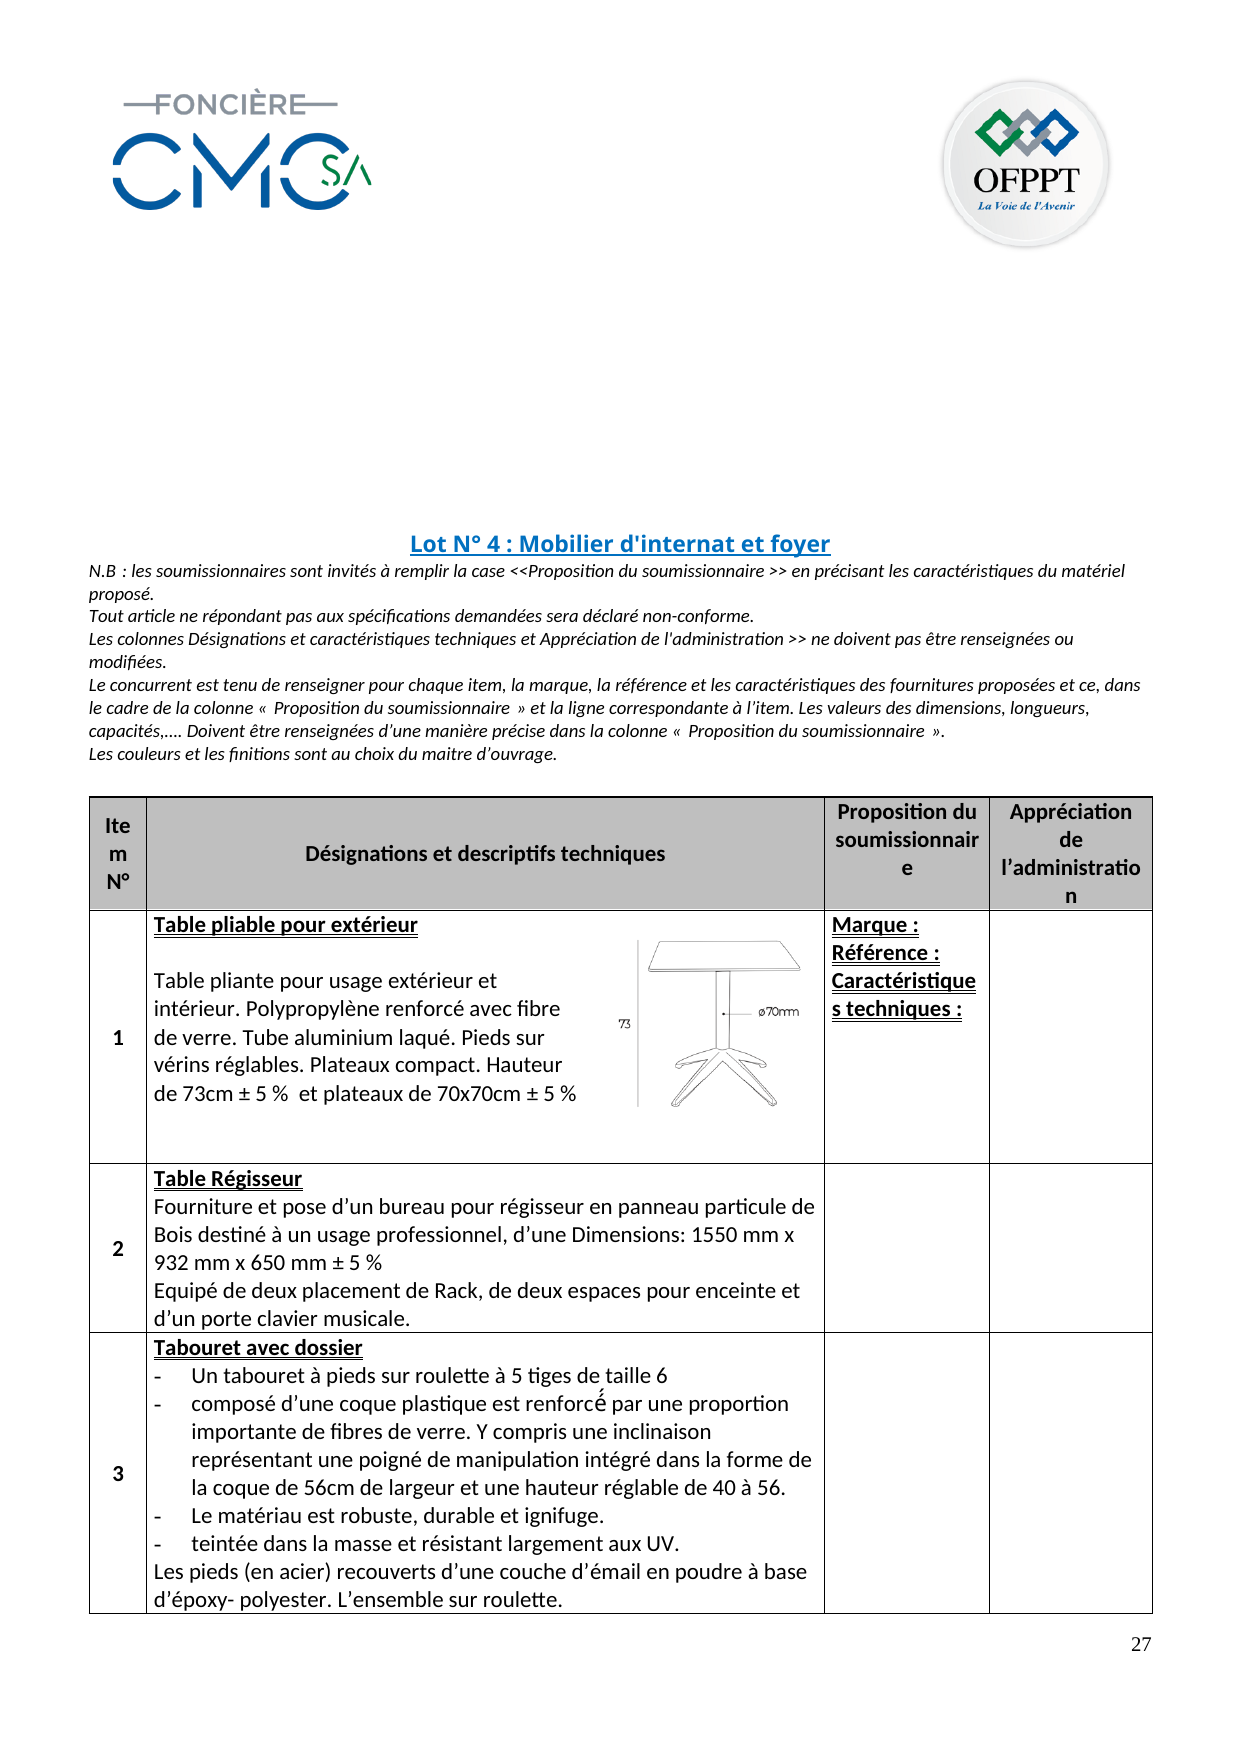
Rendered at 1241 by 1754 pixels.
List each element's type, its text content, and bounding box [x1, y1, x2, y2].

text Les couleurs et les finitions sont au choix du maitre d’ouvrage. [89, 742, 1152, 765]
picture [604, 912, 820, 1128]
table_cell 2 [90, 1164, 146, 1332]
text Les colonnes Désignations et caractéristiques techniques et Appréciation de l'administration >> ne doivent pas être renseignées ou modifiées. [89, 628, 1152, 673]
text Lot N° 4 : Mobilier d'internat et foyer [89, 528, 1152, 559]
table_cell [990, 1164, 1152, 1332]
text N.B : les soumissionnaires sont invités à remplir la case <<Proposition du soumissionnaire >> en précisant les caractéristiques du matériel proposé. [89, 559, 1152, 605]
text Le concurrent est tenu de renseigner pour chaque item, la marque, la référence et les caractéristiques des fournitures proposées et ce, dans le cadre de la colonne « Proposition du soumissionnaire » et la ligne correspondante à l’item. Les valeurs des dimensions, longueurs, capacités,…. Doivent être renseignées d’une manière précise dans la colonne « Proposition du soumissionnaire ». [89, 673, 1152, 742]
table_header Désignations et descriptifs techniques [147, 798, 824, 909]
picture [935, 73, 1116, 254]
table_header Appréciation de l’administration [990, 798, 1152, 909]
table_cell [825, 1333, 989, 1613]
table_cell Tabouret avec dossier Un tabouret à pieds sur roulette à 5 tiges de taille 6 composé d’une coque plastique est renforcé́ par une proportion importante de fibres de verre. Y compris une inclinaison représentant une poigné de manipulation intégré dans la forme de la coque de 56cm de largeur et une hauteur réglable de 40 à 56. Le matériau est robuste, durable et ignifuge. teintée dans la masse et résistant largement aux UV. Les pieds (en acier) recouverts d’une couche d’émail en poudre à base d’époxy- polyester. L’ensemble sur roulette. [147, 1333, 824, 1613]
picture [112, 88, 372, 210]
table_header Proposition du soumissionnaire [825, 798, 989, 909]
table_cell Table pliable pour extérieur Table pliante pour usage extérieur et intérieur. Polypropylène renforcé avec fibre de verre. Tube aluminium laqué. Pieds sur vérins réglables. Plateaux compact. Hauteur de 73cm ± 5 % et plateaux de 70x70cm ± 5 % [147, 911, 824, 1163]
table_cell [990, 1333, 1152, 1613]
table_cell 1 [90, 911, 146, 1163]
table_cell Marque : Référence : Caractéristiques techniques : [825, 911, 989, 1163]
table_header Item N° [90, 798, 146, 909]
table_cell 3 [90, 1333, 146, 1613]
table_cell Table Régisseur Fourniture et pose d’un bureau pour régisseur en panneau particule de Bois destiné à un usage professionnel, d’une Dimensions: 1550 mm x 932 mm x 650 mm ± 5 % Equipé de deux placement de Rack, de deux espaces pour enceinte et d’un porte clavier musicale. [147, 1164, 824, 1332]
text Tout article ne répondant pas aux spécifications demandées sera déclaré non-conforme. [89, 605, 1152, 628]
table_cell [990, 911, 1152, 1163]
table_cell [825, 1164, 989, 1332]
